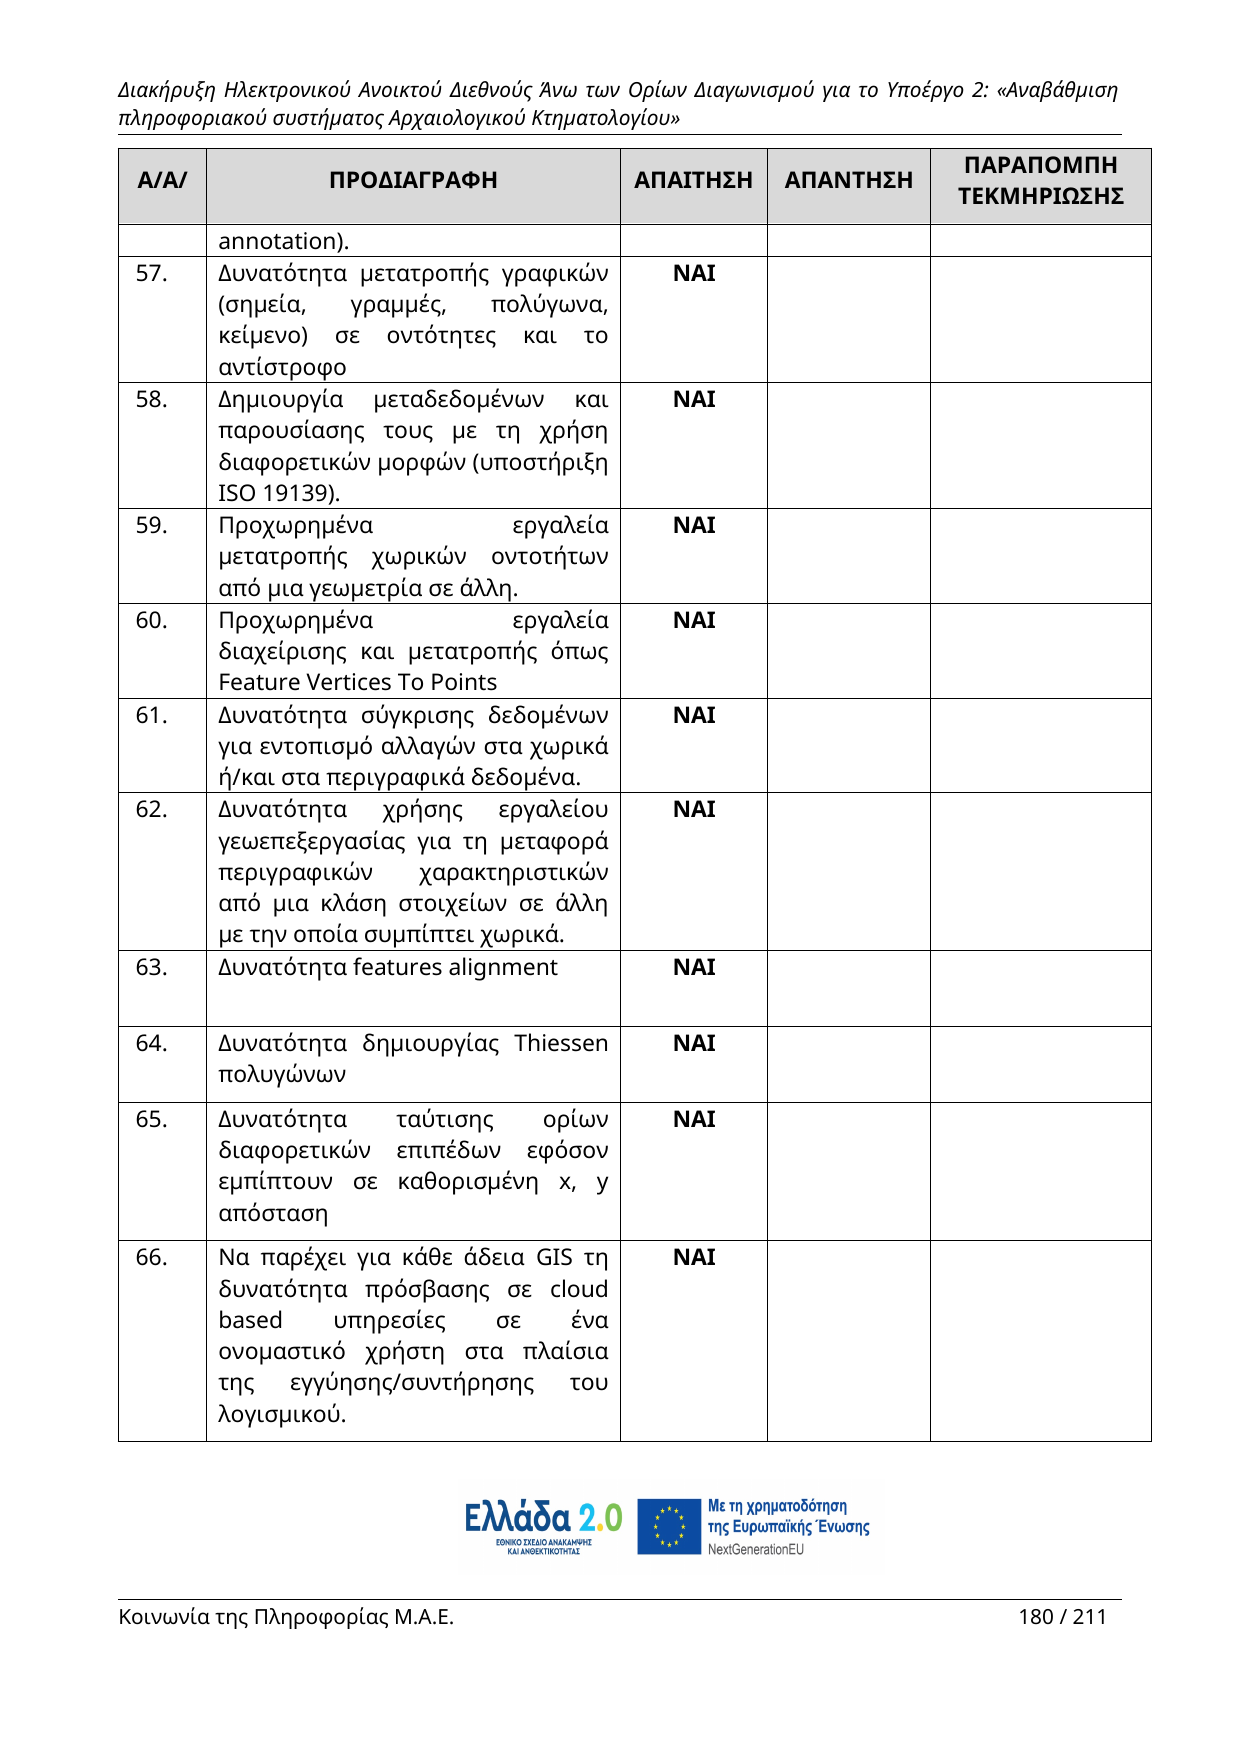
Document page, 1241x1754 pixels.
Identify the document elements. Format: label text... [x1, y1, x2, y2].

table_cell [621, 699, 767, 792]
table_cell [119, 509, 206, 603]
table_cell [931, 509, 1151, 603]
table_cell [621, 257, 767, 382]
table_header ΠΡΟΔΙΑΓΡΑΦΗ [207, 149, 620, 223]
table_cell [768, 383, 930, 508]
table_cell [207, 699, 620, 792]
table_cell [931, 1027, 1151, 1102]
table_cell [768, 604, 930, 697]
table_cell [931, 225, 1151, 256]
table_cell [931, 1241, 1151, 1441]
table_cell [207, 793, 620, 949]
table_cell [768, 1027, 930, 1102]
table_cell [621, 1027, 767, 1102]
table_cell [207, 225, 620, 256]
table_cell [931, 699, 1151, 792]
table_header ΠΑΡΑΠΟΜΠΗ ΤΕΚΜΗΡΙΩΣΗΣ [931, 149, 1151, 223]
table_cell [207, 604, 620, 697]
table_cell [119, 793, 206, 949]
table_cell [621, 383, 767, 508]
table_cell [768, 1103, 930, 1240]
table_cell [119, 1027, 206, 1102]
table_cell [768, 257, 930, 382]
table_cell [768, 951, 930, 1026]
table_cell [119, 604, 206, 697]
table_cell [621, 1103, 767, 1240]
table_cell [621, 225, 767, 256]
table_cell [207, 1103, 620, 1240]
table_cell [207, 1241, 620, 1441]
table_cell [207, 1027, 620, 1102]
table_header ΑΠΑΝΤΗΣΗ [768, 149, 930, 223]
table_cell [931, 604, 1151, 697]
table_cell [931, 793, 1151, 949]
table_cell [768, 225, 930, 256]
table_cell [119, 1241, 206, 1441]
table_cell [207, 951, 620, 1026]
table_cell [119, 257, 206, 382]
table_header ΑΠΑΙΤΗΣΗ [621, 149, 767, 223]
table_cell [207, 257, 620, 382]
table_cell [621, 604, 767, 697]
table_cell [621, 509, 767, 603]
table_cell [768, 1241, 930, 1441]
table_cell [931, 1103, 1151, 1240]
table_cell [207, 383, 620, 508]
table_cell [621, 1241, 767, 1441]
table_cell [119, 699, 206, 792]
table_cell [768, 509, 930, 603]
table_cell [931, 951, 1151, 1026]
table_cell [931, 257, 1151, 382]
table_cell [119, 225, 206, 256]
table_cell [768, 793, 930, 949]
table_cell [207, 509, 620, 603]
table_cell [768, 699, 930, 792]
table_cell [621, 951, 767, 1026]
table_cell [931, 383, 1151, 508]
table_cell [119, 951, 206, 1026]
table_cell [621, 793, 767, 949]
picture [457, 1479, 885, 1575]
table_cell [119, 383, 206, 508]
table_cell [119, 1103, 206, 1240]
table_header A/A/ [119, 149, 206, 223]
